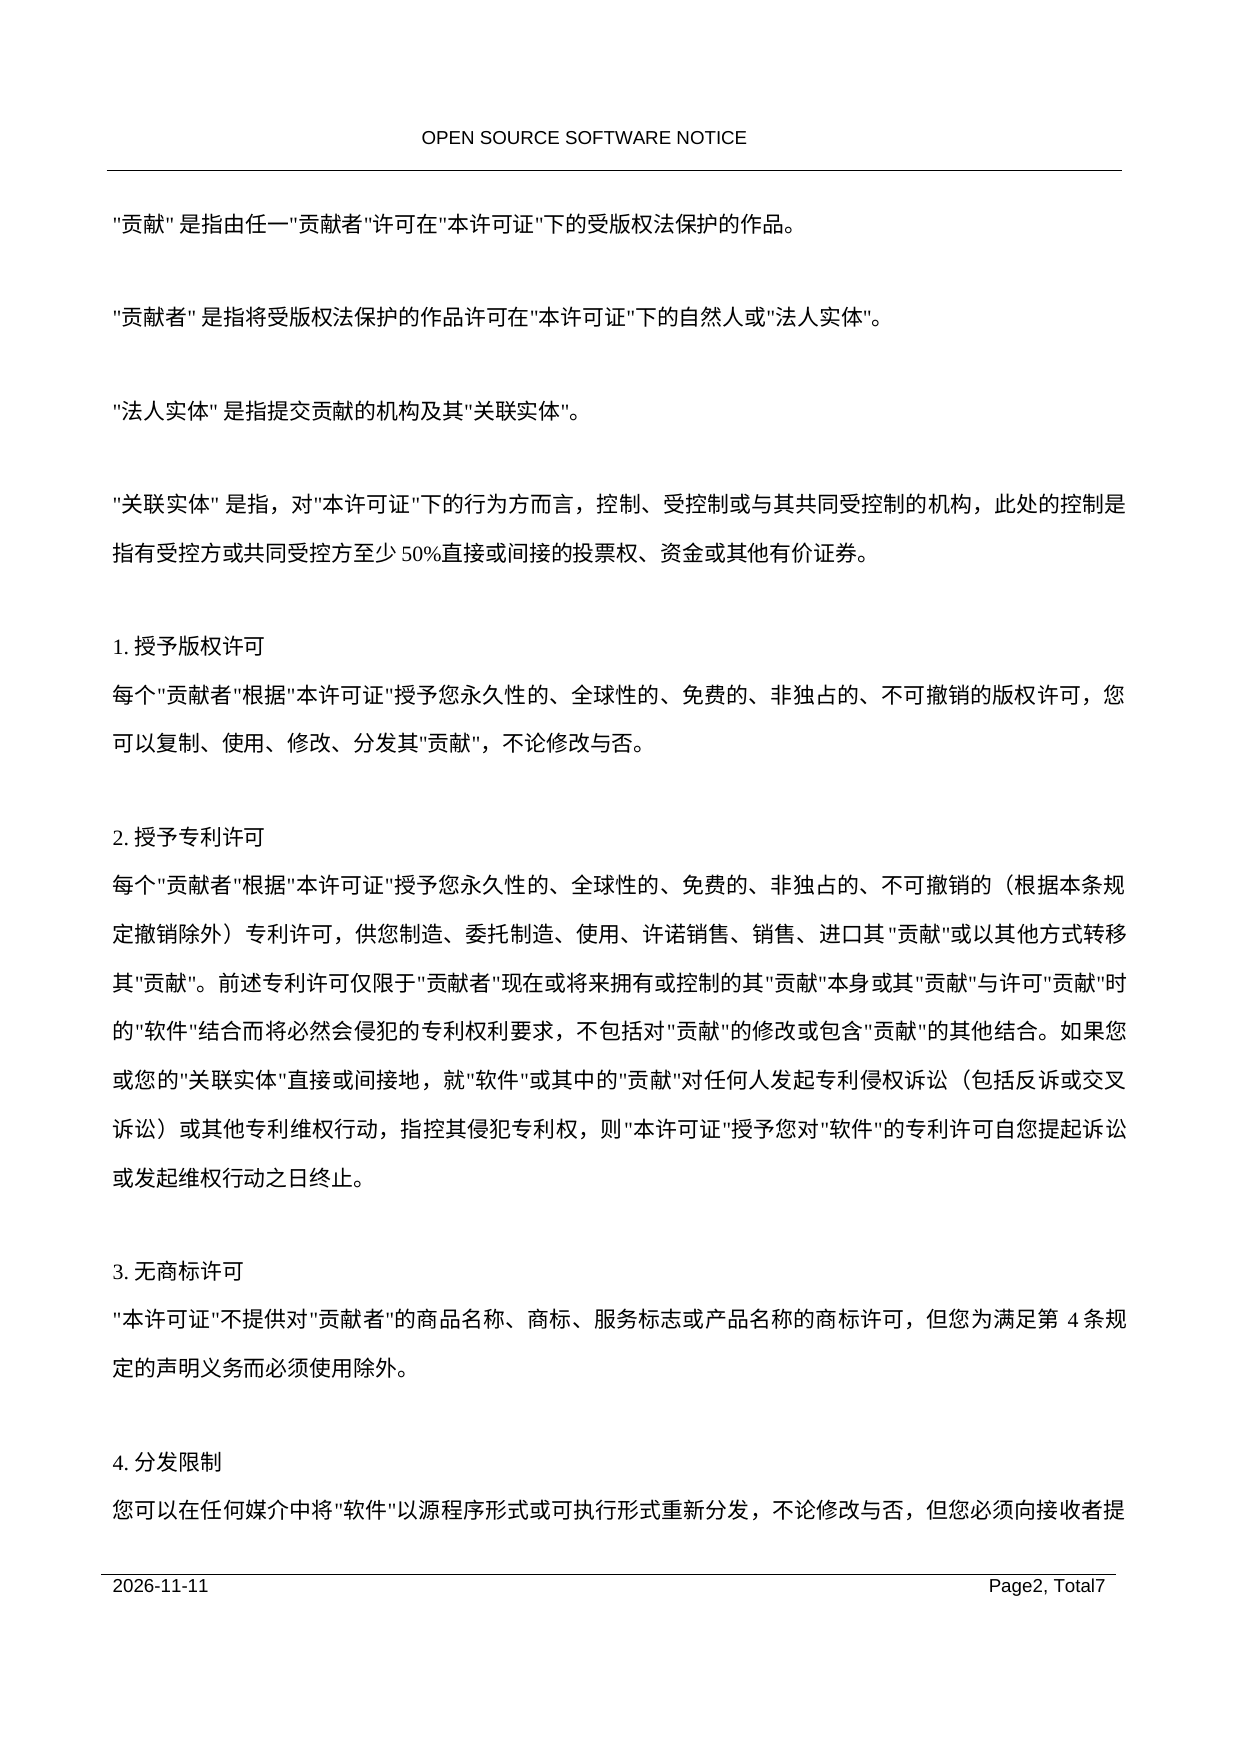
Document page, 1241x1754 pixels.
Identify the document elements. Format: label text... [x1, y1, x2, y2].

text "本许可证"不提供对"贡献者"的商品名称、商标、服务标志或产品名称的商标许可，但您为满足第4条规定的声明义务而必须使用除外。 [112, 1302, 1128, 1383]
text "贡献者" 是指将受版权法保护的作品许可在"本许可证"下的自然人或"法人实体"。 [112, 300, 1128, 332]
text "关联实体" 是指，对"本许可证"下的行为方而言，控制、受控制或与其共同受控制的机构，此处的控制是指有受控方或共同受控方至少50%直接或间接的投票权、资金或其他有价证券。 [112, 487, 1128, 568]
text 每个"贡献者"根据"本许可证"授予您永久性的、全球性的、免费的、非独占的、不可撤销的版权许可，您可以复制、使用、修改、分发其"贡献"，不论修改与否。 [112, 677, 1128, 758]
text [112, 1492, 1128, 1525]
text "贡献" 是指由任一"贡献者"许可在"本许可证"下的受版权法保护的作品。 [112, 206, 1128, 239]
text 1. 授予版权许可 [112, 629, 1128, 661]
text 4. 分发限制 [112, 1444, 1128, 1477]
text 3. 无商标许可 [112, 1254, 1128, 1286]
text 每个"贡献者"根据"本许可证"授予您永久性的、全球性的、免费的、非独占的、不可撤销的（根据本条规定撤销除外）专利许可，供您制造、委托制造、使用、许诺销售、销售、进口其"贡献"或以其他方式转移其"贡献"。前述专利许可仅限于"贡献者"现在或将来拥有或控制的其"贡献"本身或其"贡献"与许可"贡献"时的"软件"结合而将必然会侵犯的专利权利要求，不包括对"贡献"的修改或包含"贡献"的其他结合。如果您或您的"关联实体"直接或间接地，就"软件"或其中的"贡献"对任何人发起专利侵权诉讼（包括反诉或交叉诉讼）或其他专利维权行动，指控其侵犯专利权，则"本许可证"授予您对"软件"的专利许可自您提起诉讼或发起维权行动之日终止。 [112, 868, 1128, 1193]
text "法人实体" 是指提交贡献的机构及其"关联实体"。 [112, 393, 1128, 426]
text 2. 授予专利许可 [112, 819, 1128, 852]
